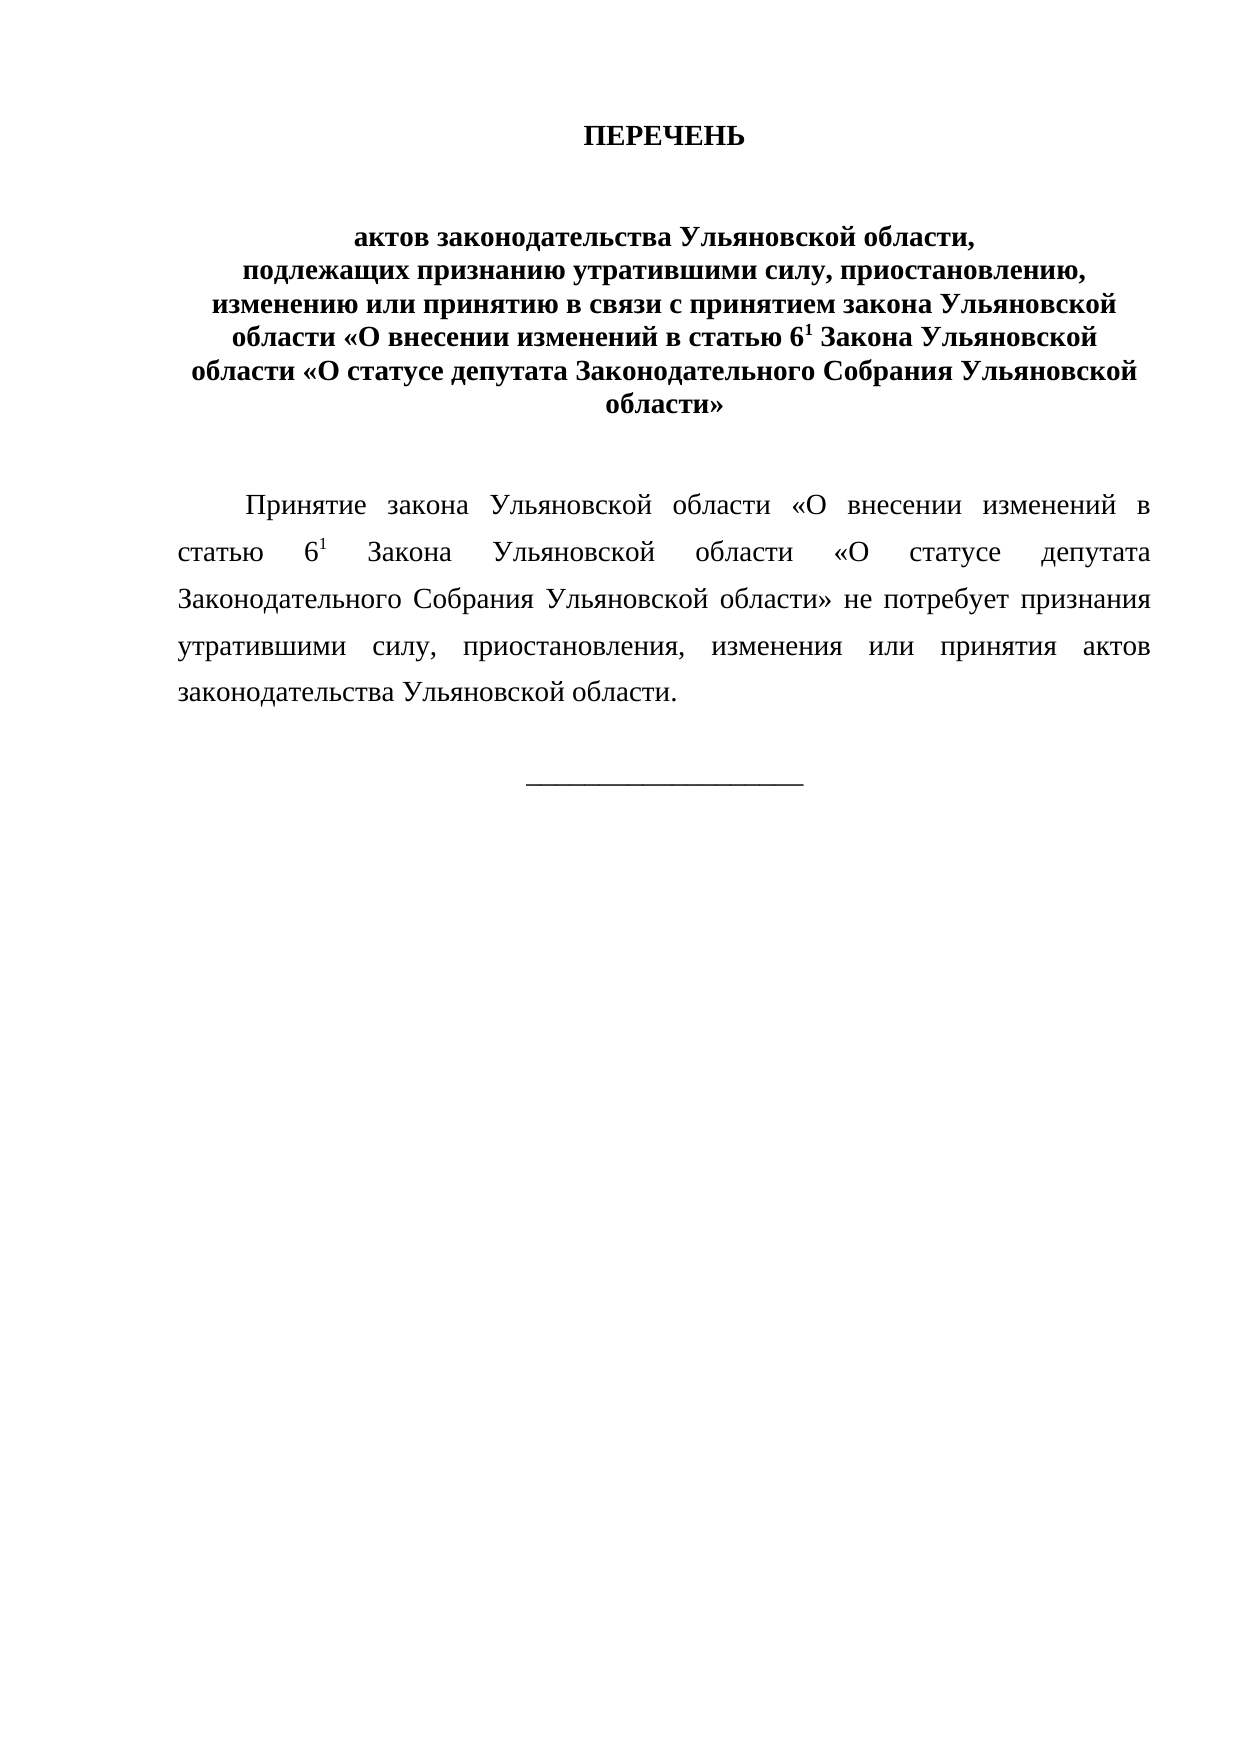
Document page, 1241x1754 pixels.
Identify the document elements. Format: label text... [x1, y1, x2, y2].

text актов законодательства Ульяновской области, [177, 219, 1152, 252]
text Принятие закона Ульяновской области «О внесении изменений в статью 61 Закона Ульяновской области «О статусе депутата Законодательного Собрания Ульяновской области» не потребует признания утратившими силу, приостановления, изменения или принятия актов законодательства Ульяновской области. [177, 487, 1152, 708]
text ___________________ [177, 755, 1152, 788]
text изменению или принятию в связи с принятием закона Ульяновской области «О внесении изменений в статью 61 Закона Ульяновской области «О статусе депутата Законодательного Собрания Ульяновской области» [177, 286, 1152, 420]
text подлежащих признанию утратившими силу, приостановлению, [177, 252, 1152, 286]
text Перечень [177, 118, 1152, 152]
